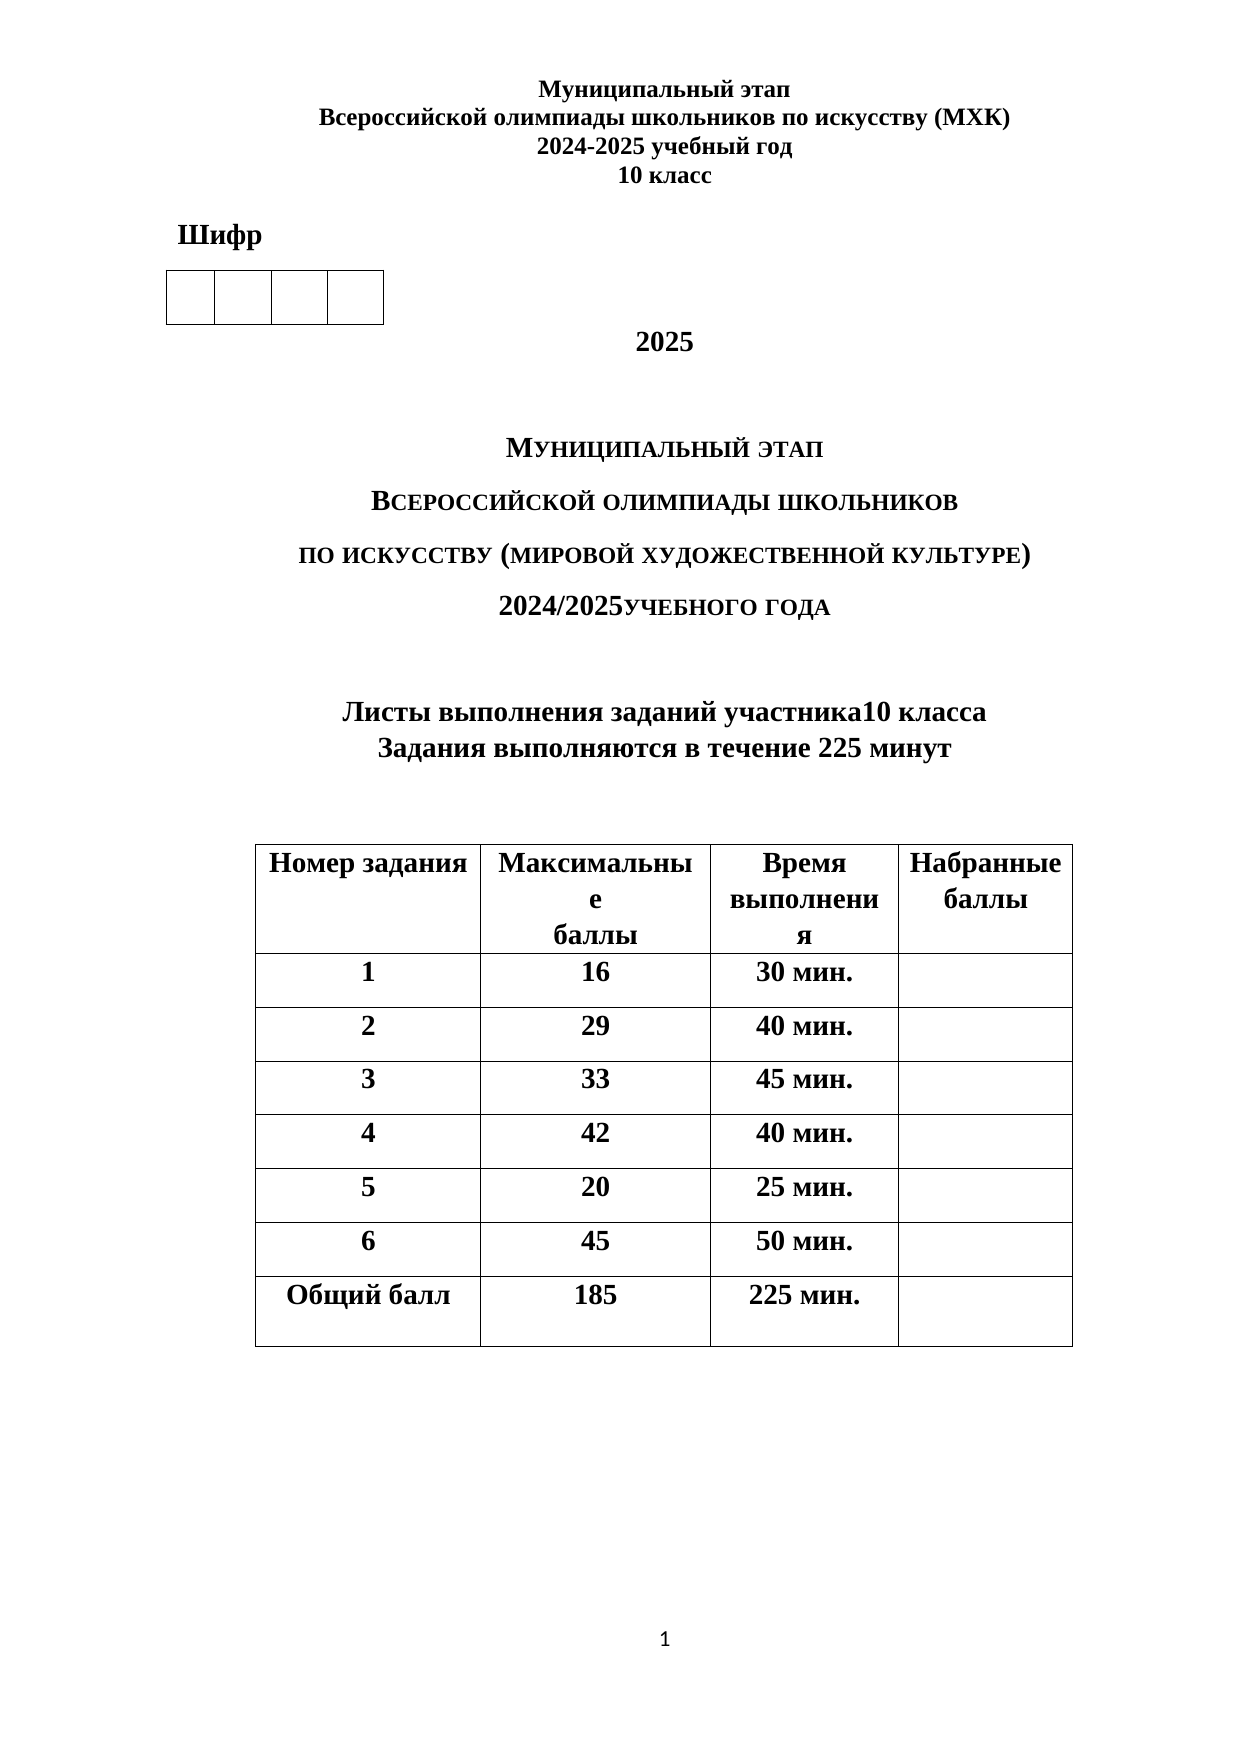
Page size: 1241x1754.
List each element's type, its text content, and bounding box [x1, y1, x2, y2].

table_cell 42 [481, 1115, 710, 1168]
text 2025 [177, 324, 1152, 358]
table_cell 20 [481, 1169, 710, 1222]
table_header Время выполнения [711, 845, 898, 953]
table_header [272, 271, 327, 323]
table_cell [899, 1277, 1072, 1346]
table_header Максимальные баллы [481, 845, 710, 953]
table_cell 40 мин. [711, 1115, 898, 1168]
text Всероссийской олимпиады школьников [177, 483, 1152, 516]
table_cell 225 мин. [711, 1277, 898, 1346]
table_cell 45 мин. [711, 1062, 898, 1114]
text Муниципальный этап [177, 430, 1152, 464]
table_cell [899, 954, 1072, 1007]
table_cell 16 [481, 954, 710, 1007]
table_cell Общий балл [256, 1277, 480, 1346]
table_cell 3 [256, 1062, 480, 1114]
table_cell [899, 1062, 1072, 1114]
table_cell 33 [481, 1062, 710, 1114]
table_header Набранные баллы [899, 845, 1072, 953]
table_header [167, 271, 214, 323]
table_cell 6 [256, 1223, 480, 1276]
text Задания выполняются в течение 225 минут [177, 730, 1152, 764]
table_cell 1 [256, 954, 480, 1007]
table_header Номер задания [256, 845, 480, 953]
text Шифр [177, 217, 1152, 250]
table_cell 29 [481, 1008, 710, 1061]
text по искусству (мировой художественной культуре) [177, 536, 1152, 569]
table_cell 30 мин. [711, 954, 898, 1007]
table_cell [899, 1223, 1072, 1276]
table_cell 25 мин. [711, 1169, 898, 1222]
table_header [215, 271, 271, 323]
table_cell 45 [481, 1223, 710, 1276]
text Листы выполнения заданий участника10 класса [177, 694, 1152, 728]
table_cell 50 мин. [711, 1223, 898, 1276]
table_cell [899, 1169, 1072, 1222]
table_cell 2 [256, 1008, 480, 1061]
table_header [328, 271, 383, 323]
table_cell 5 [256, 1169, 480, 1222]
text 2024/2025учебного года [177, 588, 1152, 622]
table_cell 4 [256, 1115, 480, 1168]
table_cell 185 [481, 1277, 710, 1346]
table_cell [899, 1115, 1072, 1168]
table_cell [899, 1008, 1072, 1061]
table_cell 40 мин. [711, 1008, 898, 1061]
